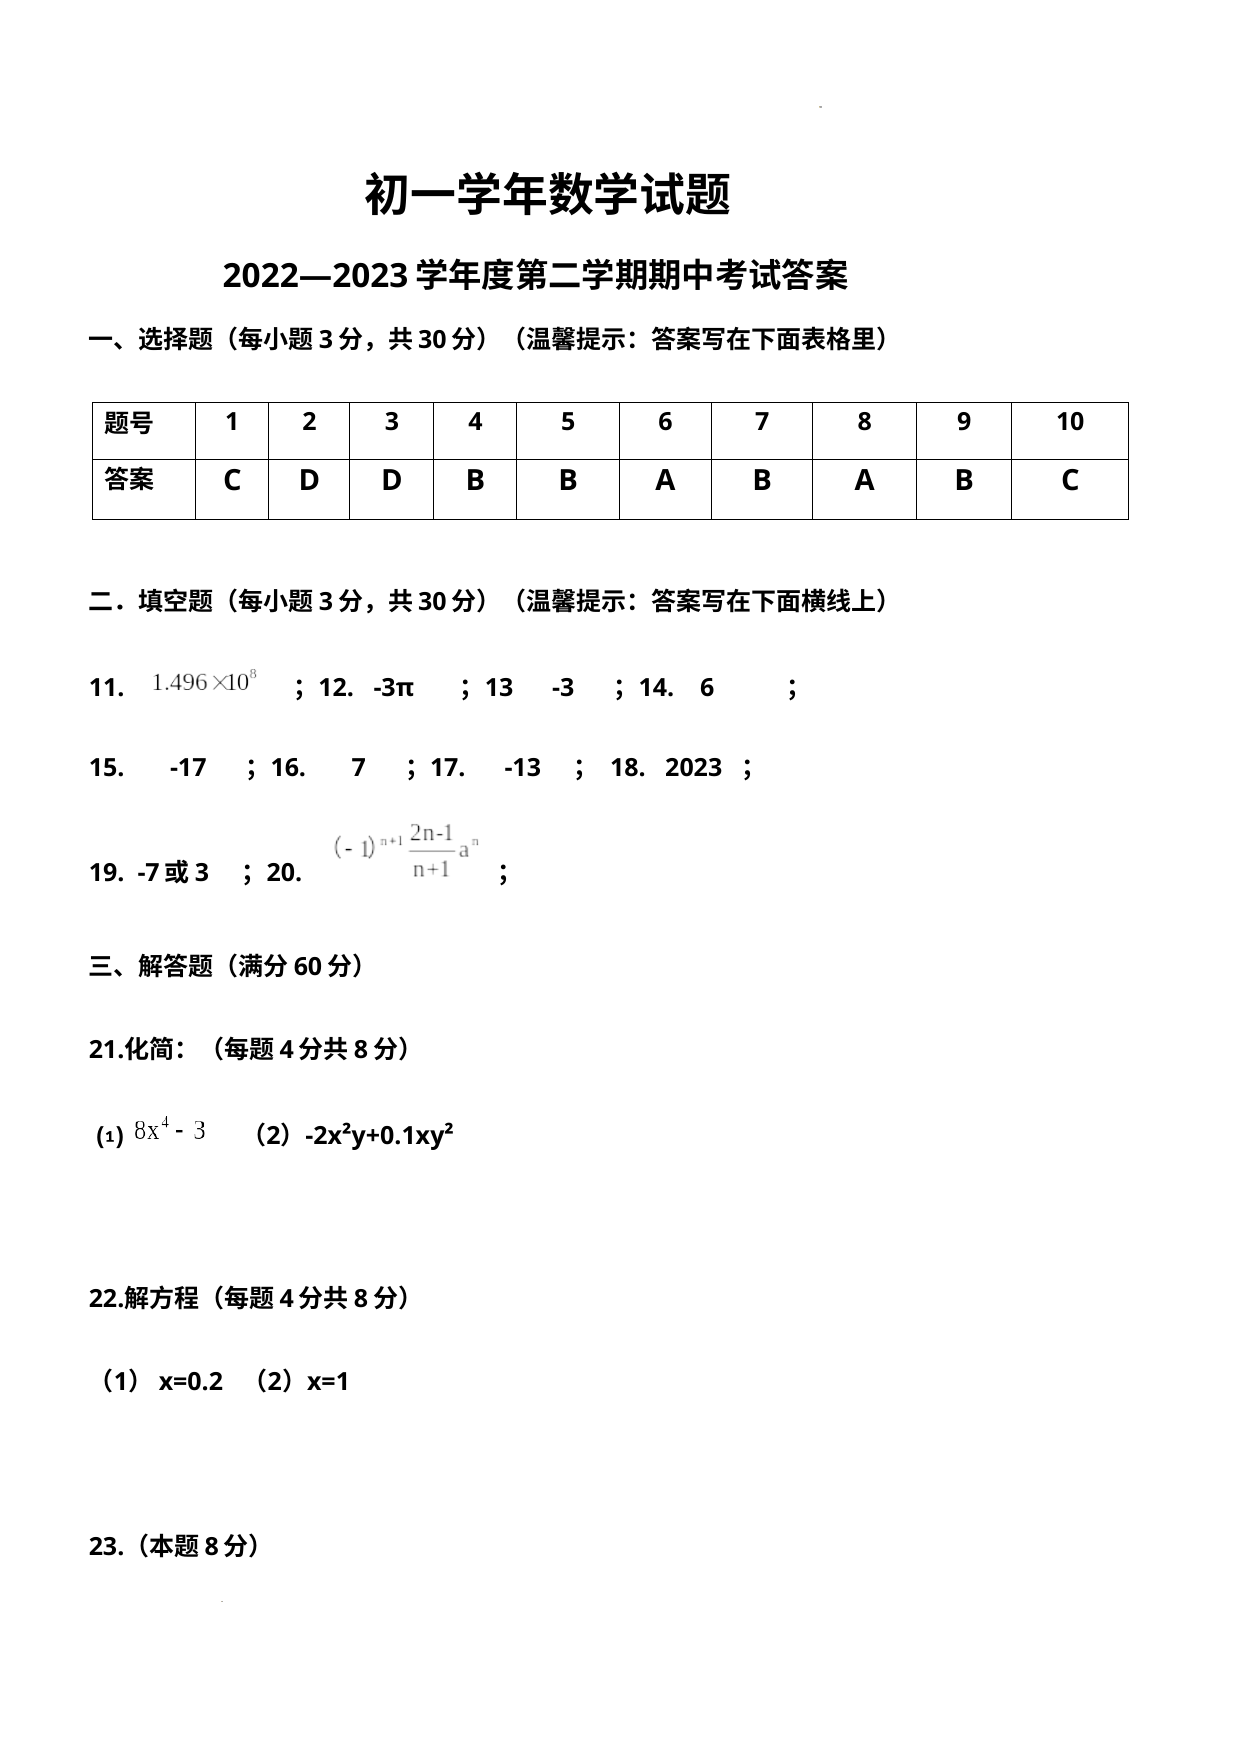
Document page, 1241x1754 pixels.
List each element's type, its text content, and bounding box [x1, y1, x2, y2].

table_header 9 [917, 403, 1011, 459]
table_cell D [269, 460, 349, 518]
text 初一学年数学试题 [88, 143, 1152, 240]
table_header 10 [1012, 403, 1128, 459]
table_header 6 [620, 403, 711, 459]
table_cell A [620, 460, 711, 518]
table_cell 答案 [93, 460, 195, 518]
table_header 5 [517, 403, 619, 459]
table_cell A [813, 460, 916, 518]
text ⑴ （2）-2x²y+0.1xy² [88, 1098, 1152, 1163]
table_cell D [350, 460, 433, 518]
text 19. -7或3 ；20. ； [88, 817, 1152, 914]
table_cell B [434, 460, 516, 518]
text 三、解答题（满分60分） [88, 932, 1152, 997]
text 15. -17 ；16. 7 ；17. -13 ； 18. 2023 ； [88, 733, 1152, 798]
table_header 7 [712, 403, 812, 459]
text 二．填空题（每小题3分，共30分）（温馨提示：答案写在下面横线上） [88, 388, 1152, 632]
table_cell B [517, 460, 619, 518]
text 2022—2023学年度第二学期期中考试答案 [88, 240, 1152, 305]
text 一、选择题（每小题3分，共30分）（温馨提示：答案写在下面表格里） [88, 305, 1152, 370]
table_header 2 [269, 403, 349, 459]
table_header 3 [350, 403, 433, 459]
list 23.（本题8分） [88, 1512, 1152, 1577]
text 21.化简：（每题4分共8分） [88, 1015, 1152, 1080]
table_cell B [917, 460, 1011, 518]
table_header 1 [196, 403, 268, 459]
table_header 题号 [93, 403, 195, 459]
table_cell B [712, 460, 812, 518]
table_header 4 [434, 403, 516, 459]
table_cell C [196, 460, 268, 518]
table_cell C [1012, 460, 1128, 518]
list x=0.2 （2）x=1 [88, 1347, 1152, 1412]
text 11. ；12. -3π ；13 -3 ；14. 6 ； [88, 650, 1152, 715]
table_header 8 [813, 403, 916, 459]
list 22.解方程（每题4分共8分） [88, 1264, 1152, 1329]
